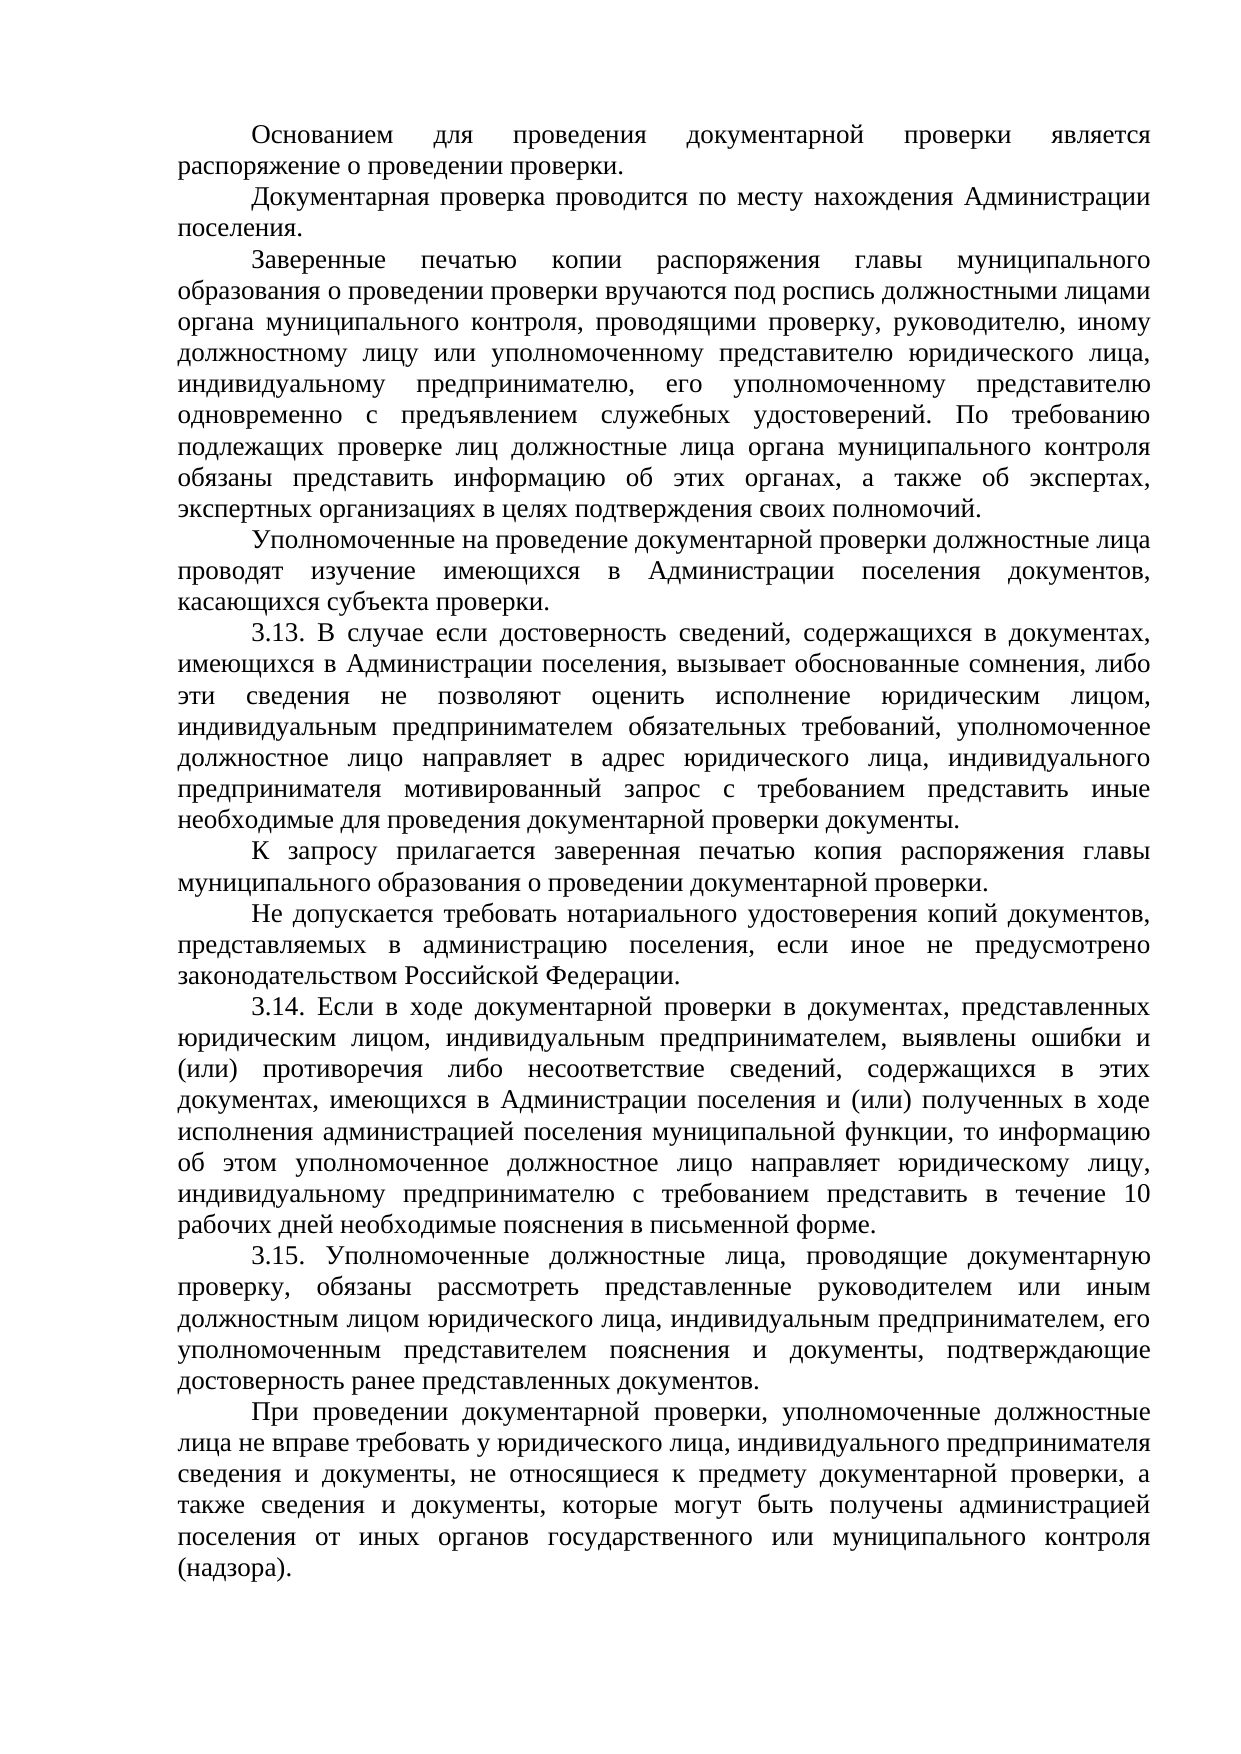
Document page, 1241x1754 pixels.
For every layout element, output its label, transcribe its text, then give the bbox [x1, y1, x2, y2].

text Документарная проверка проводится по месту нахождения Администрации поселения. [177, 180, 1152, 243]
text 3.13. В случае если достоверность сведений, содержащихся в документах, имеющихся в Администрации поселения, вызывает обоснованные сомнения, либо эти сведения не позволяют оценить исполнение юридическим лицом, индивидуальным предпринимателем обязательных требований, уполномоченное должностное лицо направляет в адрес юридического лица, индивидуального предпринимателя мотивированный запрос с требованием представить иные необходимые для проведения документарной проверки документы. [177, 616, 1152, 834]
text 3.15. Уполномоченные должностные лица, проводящие документарную проверку, обязаны рассмотреть представленные руководителем или иным должностным лицом юридического лица, индивидуальным предпринимателем, его уполномоченным представителем пояснения и документы, подтверждающие достоверность ранее представленных документов. [177, 1239, 1152, 1395]
text Основанием для проведения документарной проверки является распоряжение о проведении проверки. [177, 118, 1152, 180]
text Не допускается требовать нотариального удостоверения копий документов, представляемых в администрацию поселения, если иное не предусмотрено законодательством Российской Федерации. [177, 897, 1152, 990]
text Заверенные печатью копии распоряжения главы муниципального образования о проведении проверки вручаются под роспись должностными лицами органа муниципального контроля, проводящими проверку, руководителю, иному должностному лицу или уполномоченному представителю юридического лица, индивидуальному предпринимателю, его уполномоченному представителю одновременно с предъявлением служебных удостоверений. По требованию подлежащих проверке лиц должностные лица органа муниципального контроля обязаны представить информацию об этих органах, а также об экспертах, экспертных организациях в целях подтверждения своих полномочий. [177, 243, 1152, 523]
text При проведении документарной проверки, уполномоченные должностные лица не вправе требовать у юридического лица, индивидуального предпринимателя сведения и документы, не относящиеся к предмету документарной проверки, а также сведения и документы, которые могут быть получены администрацией поселения от иных органов государственного или муниципального контроля (надзора). [177, 1395, 1152, 1582]
text 3.14. Если в ходе документарной проверки в документах, представленных юридическим лицом, индивидуальным предпринимателем, выявлены ошибки и (или) противоречия либо несоответствие сведений, содержащихся в этих документах, имеющихся в Администрации поселения и (или) полученных в ходе исполнения администрацией поселения муниципальной функции, то информацию об этом уполномоченное должностное лицо направляет юридическому лицу, индивидуальному предпринимателю с требованием представить в течение 10 рабочих дней необходимые пояснения в письменной форме. [177, 990, 1152, 1239]
text Уполномоченные на проведение документарной проверки должностные лица проводят изучение имеющихся в Администрации поселения документов, касающихся субъекта проверки. [177, 523, 1152, 616]
text К запросу прилагается заверенная печатью копия распоряжения главы муниципального образования о проведении документарной проверки. [177, 834, 1152, 897]
